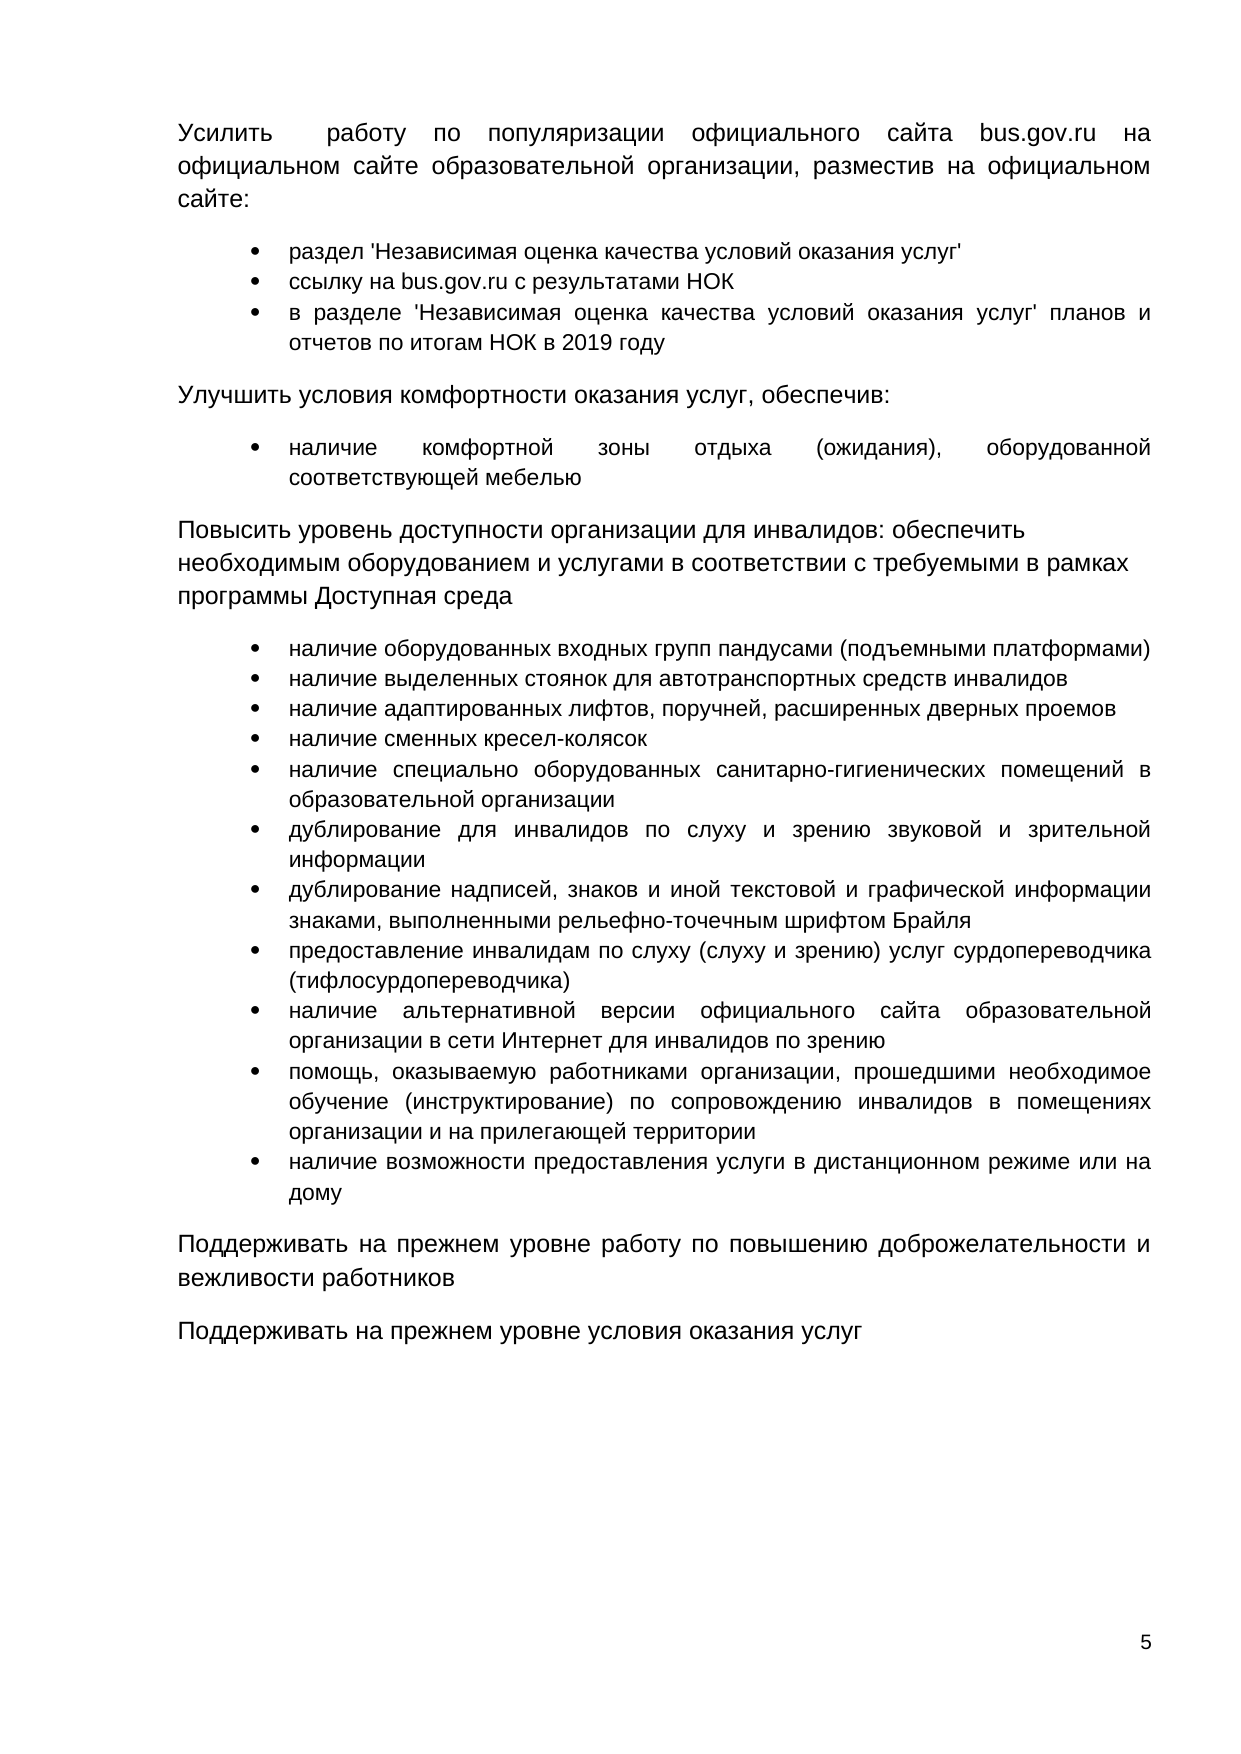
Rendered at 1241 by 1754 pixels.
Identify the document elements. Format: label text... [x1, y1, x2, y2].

list наличие сменных кресел-колясок [251, 725, 1152, 752]
text Поддерживать на прежнем уровне работу по повышению доброжелательности и вежливости работников [177, 1229, 1152, 1291]
text Улучшить условия комфортности оказания услуг, обеспечив: [177, 380, 1152, 408]
list наличие альтернативной версии официального сайта образовательной организации в сети Интернет для инвалидов по зрению [251, 997, 1152, 1054]
text Повысить уровень доступности организации для инвалидов: обеспечить необходимым оборудованием и услугами в соответствии с требуемыми в рамках программы Доступная среда [177, 515, 1152, 609]
list наличие специально оборудованных санитарно-гигиенических помещений в образовательной организации [251, 756, 1152, 812]
list помощь, оказываемую работниками организации, прошедшими необходимое обучение (инструктирование) по сопровождению инвалидов в помещениях организации и на прилегающей территории [251, 1058, 1152, 1144]
list наличие адаптированных лифтов, поручней, расширенных дверных проемов [251, 695, 1152, 721]
list раздел 'Независимая оценка качества условий оказания услуг' [251, 238, 1152, 264]
list ссылку на bus.gov.ru с результатами НОК [251, 268, 1152, 294]
list наличие комфортной зоны отдыха (ожидания), оборудованной соответствующей мебелью [251, 433, 1152, 490]
list наличие оборудованных входных групп пандусами (подъемными платформами) [251, 635, 1152, 661]
text Усилить работу по популяризации официального сайта bus.gov.ru на официальном сайте образовательной организации, разместив на официальном сайте: [177, 118, 1152, 213]
list наличие возможности предоставления услуги в дистанционном режиме или на дому [251, 1148, 1152, 1205]
list дублирование надписей, знаков и иной текстовой и графической информации знаками, выполненными рельефно-точечным шрифтом Брайля [251, 876, 1152, 933]
text Поддерживать на прежнем уровне условия оказания услуг [177, 1316, 1152, 1345]
list дублирование для инвалидов по слуху и зрению звуковой и зрительной информации [251, 816, 1152, 872]
list наличие выделенных стоянок для автотранспортных средств инвалидов [251, 665, 1152, 691]
list в разделе 'Независимая оценка качества условий оказания услуг' планов и отчетов по итогам НОК в 2019 году [251, 298, 1152, 355]
list предоставление инвалидам по слуху (слуху и зрению) услуг сурдопереводчика (тифлосурдопереводчика) [251, 937, 1152, 993]
